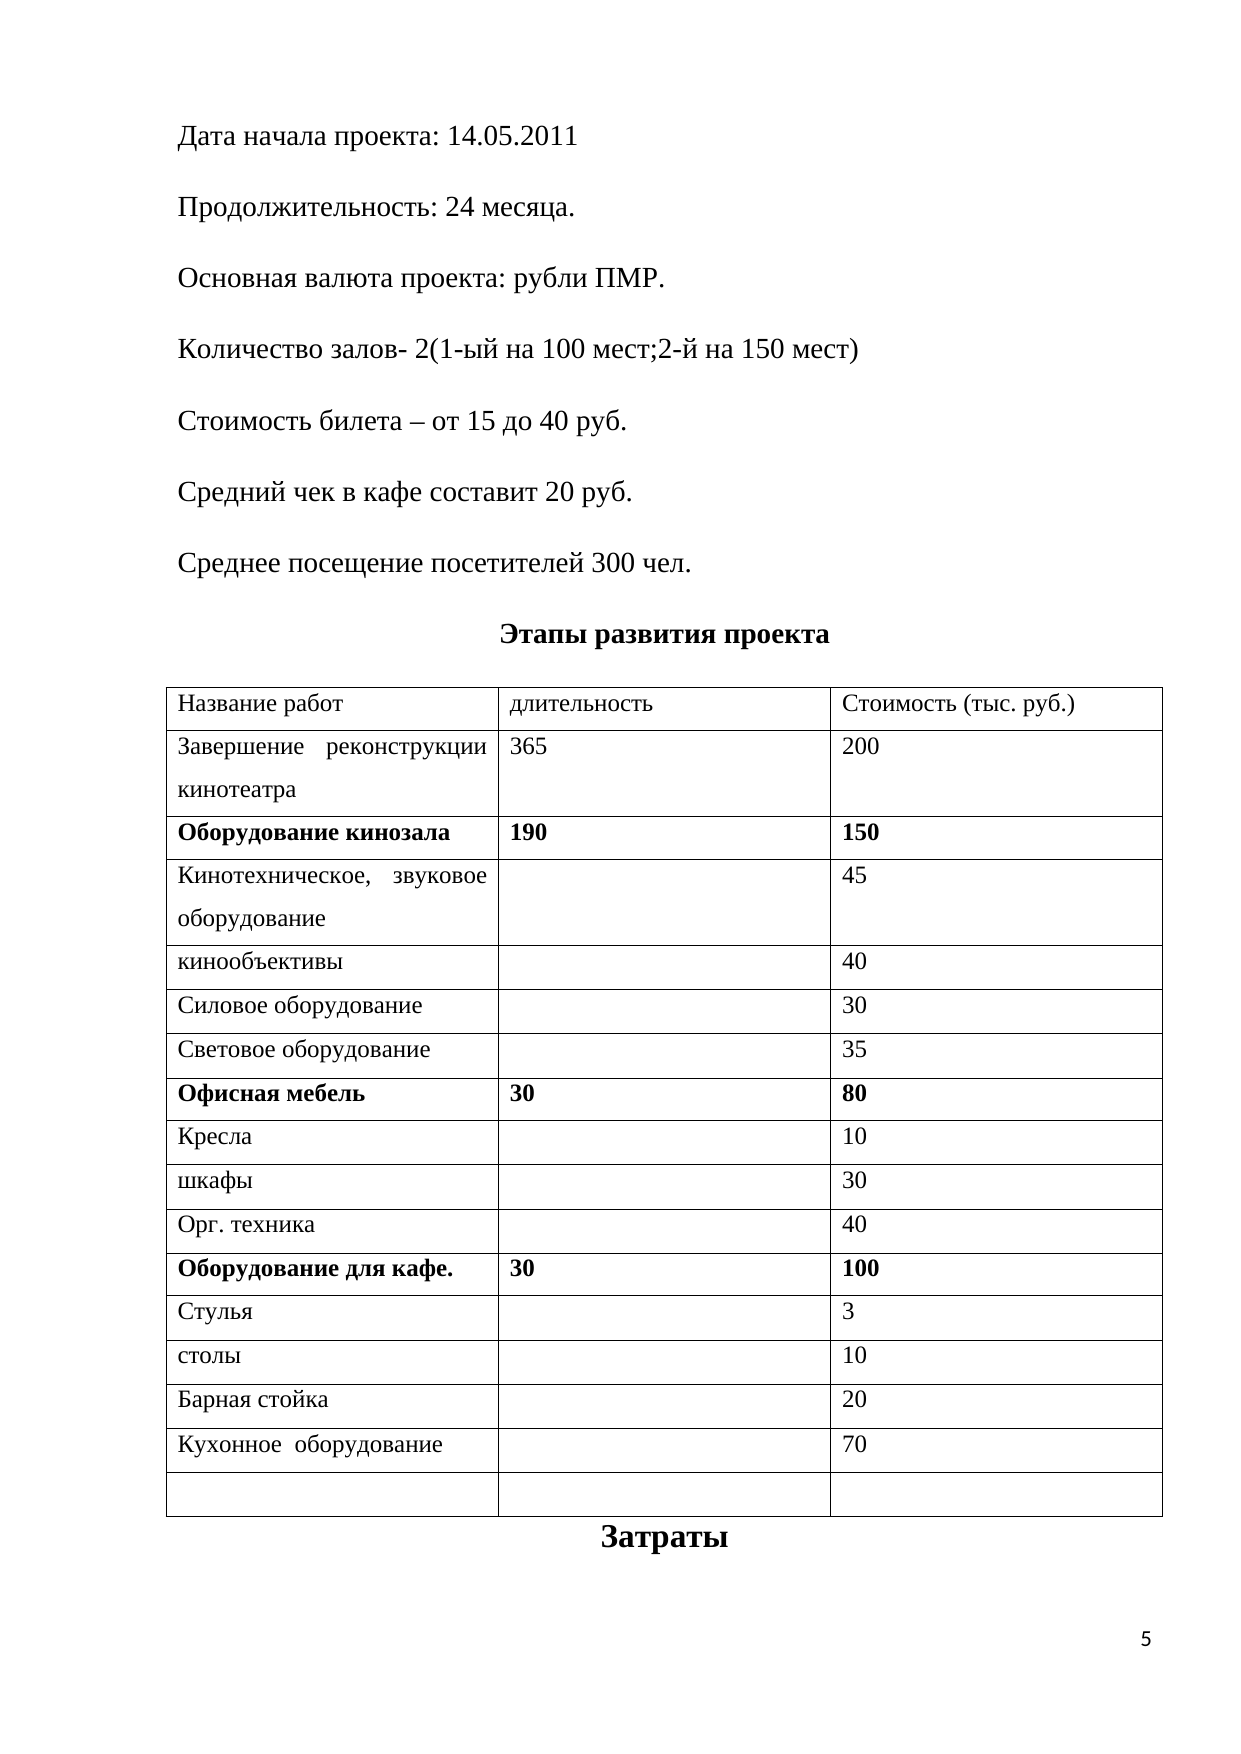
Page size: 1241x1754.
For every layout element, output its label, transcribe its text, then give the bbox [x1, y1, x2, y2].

table_cell Орг. техника [167, 1210, 498, 1252]
table_cell 20 [831, 1385, 1162, 1428]
table_cell 40 [831, 946, 1162, 989]
table_cell [831, 1473, 1162, 1516]
table_cell Офисная мебель [167, 1079, 498, 1120]
table_cell [499, 1034, 830, 1077]
text Этапы развития проекта [177, 616, 1152, 650]
table_cell [499, 1165, 830, 1208]
table_cell [499, 1341, 830, 1383]
table_cell 30 [499, 1079, 830, 1120]
table_cell [499, 860, 830, 945]
table_cell Оборудование для кафе. [167, 1254, 498, 1295]
table_cell [499, 990, 830, 1033]
table_cell Силовое оборудование [167, 990, 498, 1033]
table_cell 100 [831, 1254, 1162, 1295]
table_cell [499, 1429, 830, 1472]
table_cell 190 [499, 817, 830, 859]
text Средний чек в кафе составит 20 руб. [177, 474, 1152, 507]
table_cell Кинотехническое, звуковое оборудование [167, 860, 498, 945]
table_cell 365 [499, 731, 830, 816]
table_cell Световое оборудование [167, 1034, 498, 1077]
table_header Название работ [167, 688, 498, 730]
table_cell [499, 1473, 830, 1516]
table_cell кинообъективы [167, 946, 498, 989]
table_cell 40 [831, 1210, 1162, 1252]
table_cell 10 [831, 1341, 1162, 1383]
text Среднее посещение посетителей 300 чел. [177, 545, 1152, 578]
table_cell 150 [831, 817, 1162, 859]
table_cell 200 [831, 731, 1162, 816]
table_cell шкафы [167, 1165, 498, 1208]
text Количество залов- 2(1-ый на 100 мест;2-й на 150 мест) [177, 332, 1152, 365]
table_cell столы [167, 1341, 498, 1383]
table_cell [499, 1385, 830, 1428]
table_header длительность [499, 688, 830, 730]
table_cell Кухонное оборудование [167, 1429, 498, 1472]
table_cell Кресла [167, 1121, 498, 1164]
table_cell [499, 1210, 830, 1252]
table_cell 10 [831, 1121, 1162, 1164]
table_cell [167, 1473, 498, 1516]
text Основная валюта проекта: рубли ПМР. [177, 260, 1152, 294]
table_cell 45 [831, 860, 1162, 945]
text Стоимость билета – от 15 до 40 руб. [177, 403, 1152, 436]
table_cell Барная стойка [167, 1385, 498, 1428]
table_cell [499, 946, 830, 989]
table_cell Завершение реконструкции кинотеатра [167, 731, 498, 816]
table_cell 70 [831, 1429, 1162, 1472]
table_cell 30 [499, 1254, 830, 1295]
table_header Стоимость (тыс. руб.) [831, 688, 1162, 730]
table_cell [499, 1296, 830, 1339]
table_cell 30 [831, 1165, 1162, 1208]
table_cell [499, 1121, 830, 1164]
table_cell Оборудование кинозала [167, 817, 498, 859]
text Продолжительность: 24 месяца. [177, 189, 1152, 223]
table_cell 35 [831, 1034, 1162, 1077]
text Затраты [177, 1517, 1152, 1555]
table_cell 30 [831, 990, 1162, 1033]
table_cell 3 [831, 1296, 1162, 1339]
text Дата начала проекта: 14.05.2011 [177, 118, 1152, 152]
table_cell 80 [831, 1079, 1162, 1120]
table_cell Стулья [167, 1296, 498, 1339]
